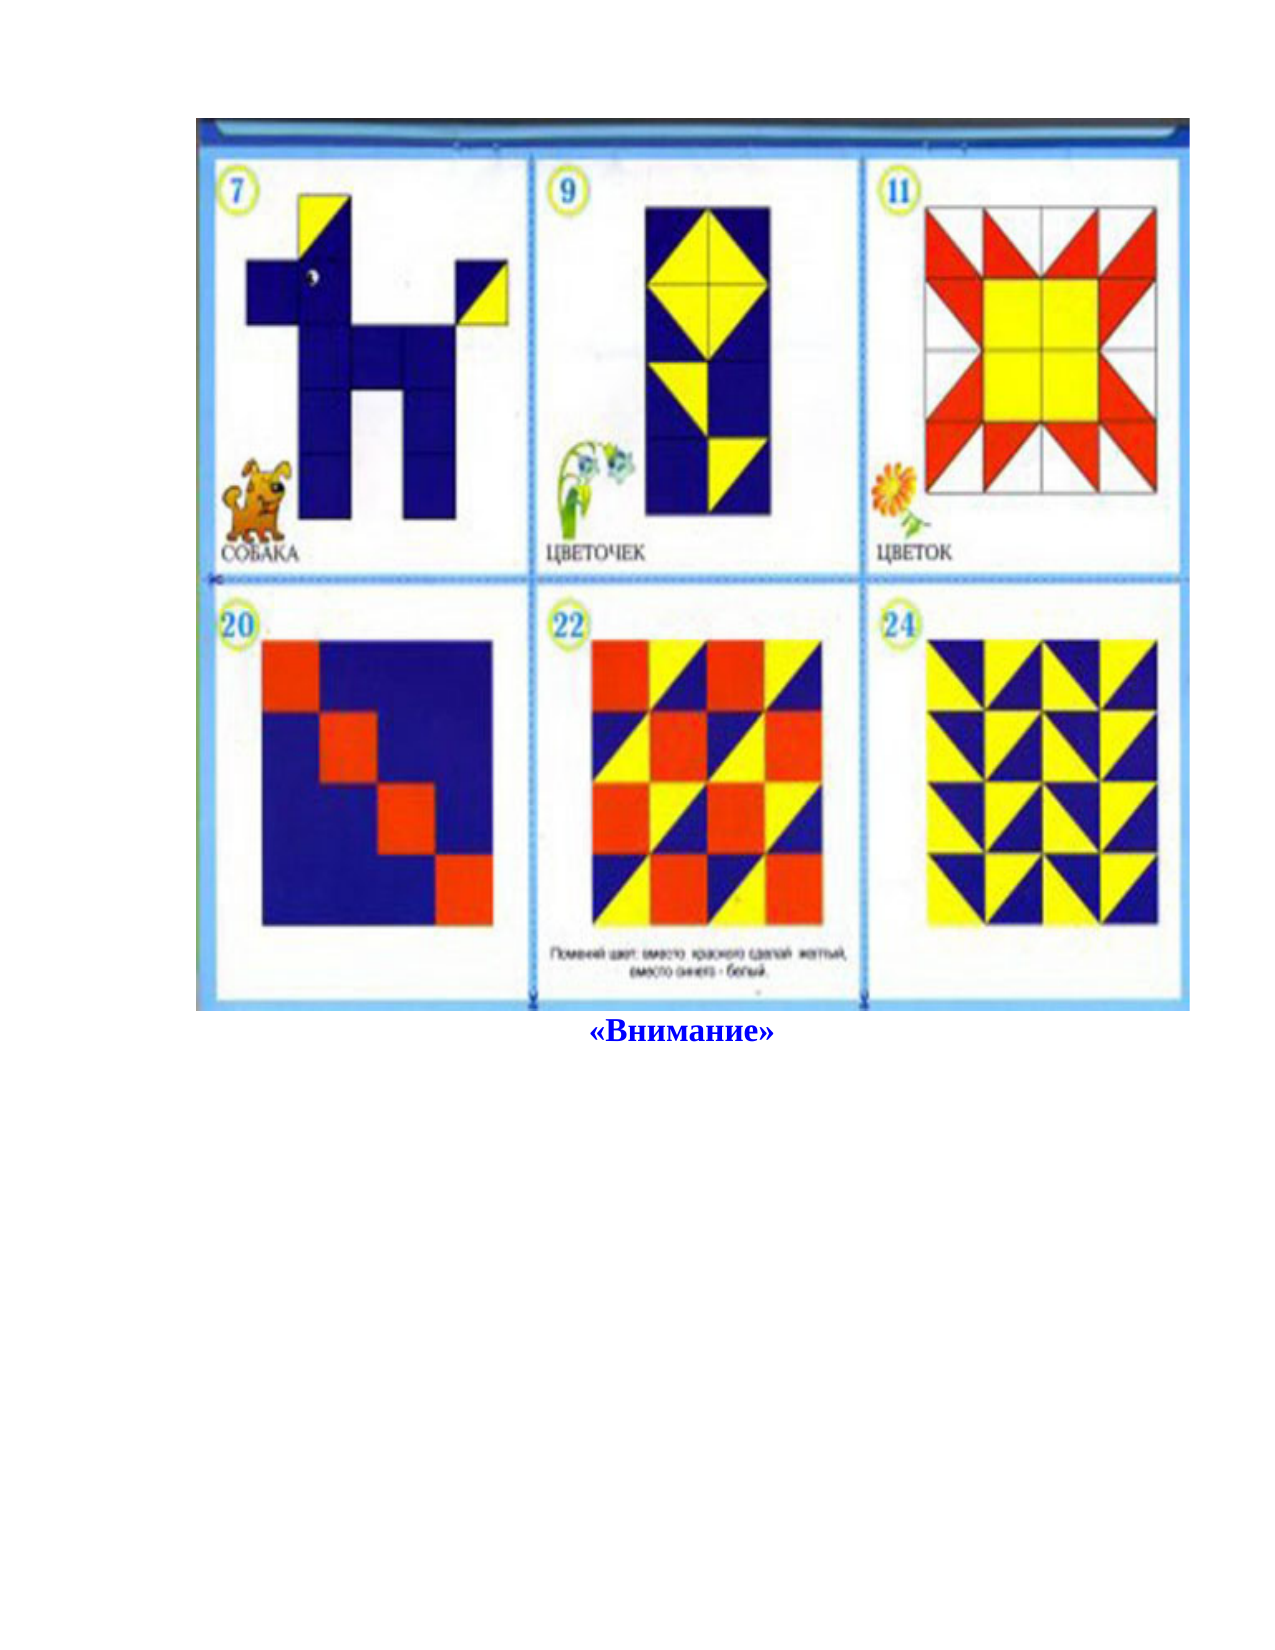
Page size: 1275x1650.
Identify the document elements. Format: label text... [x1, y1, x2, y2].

text «Внимание» [177, 1010, 1186, 1048]
